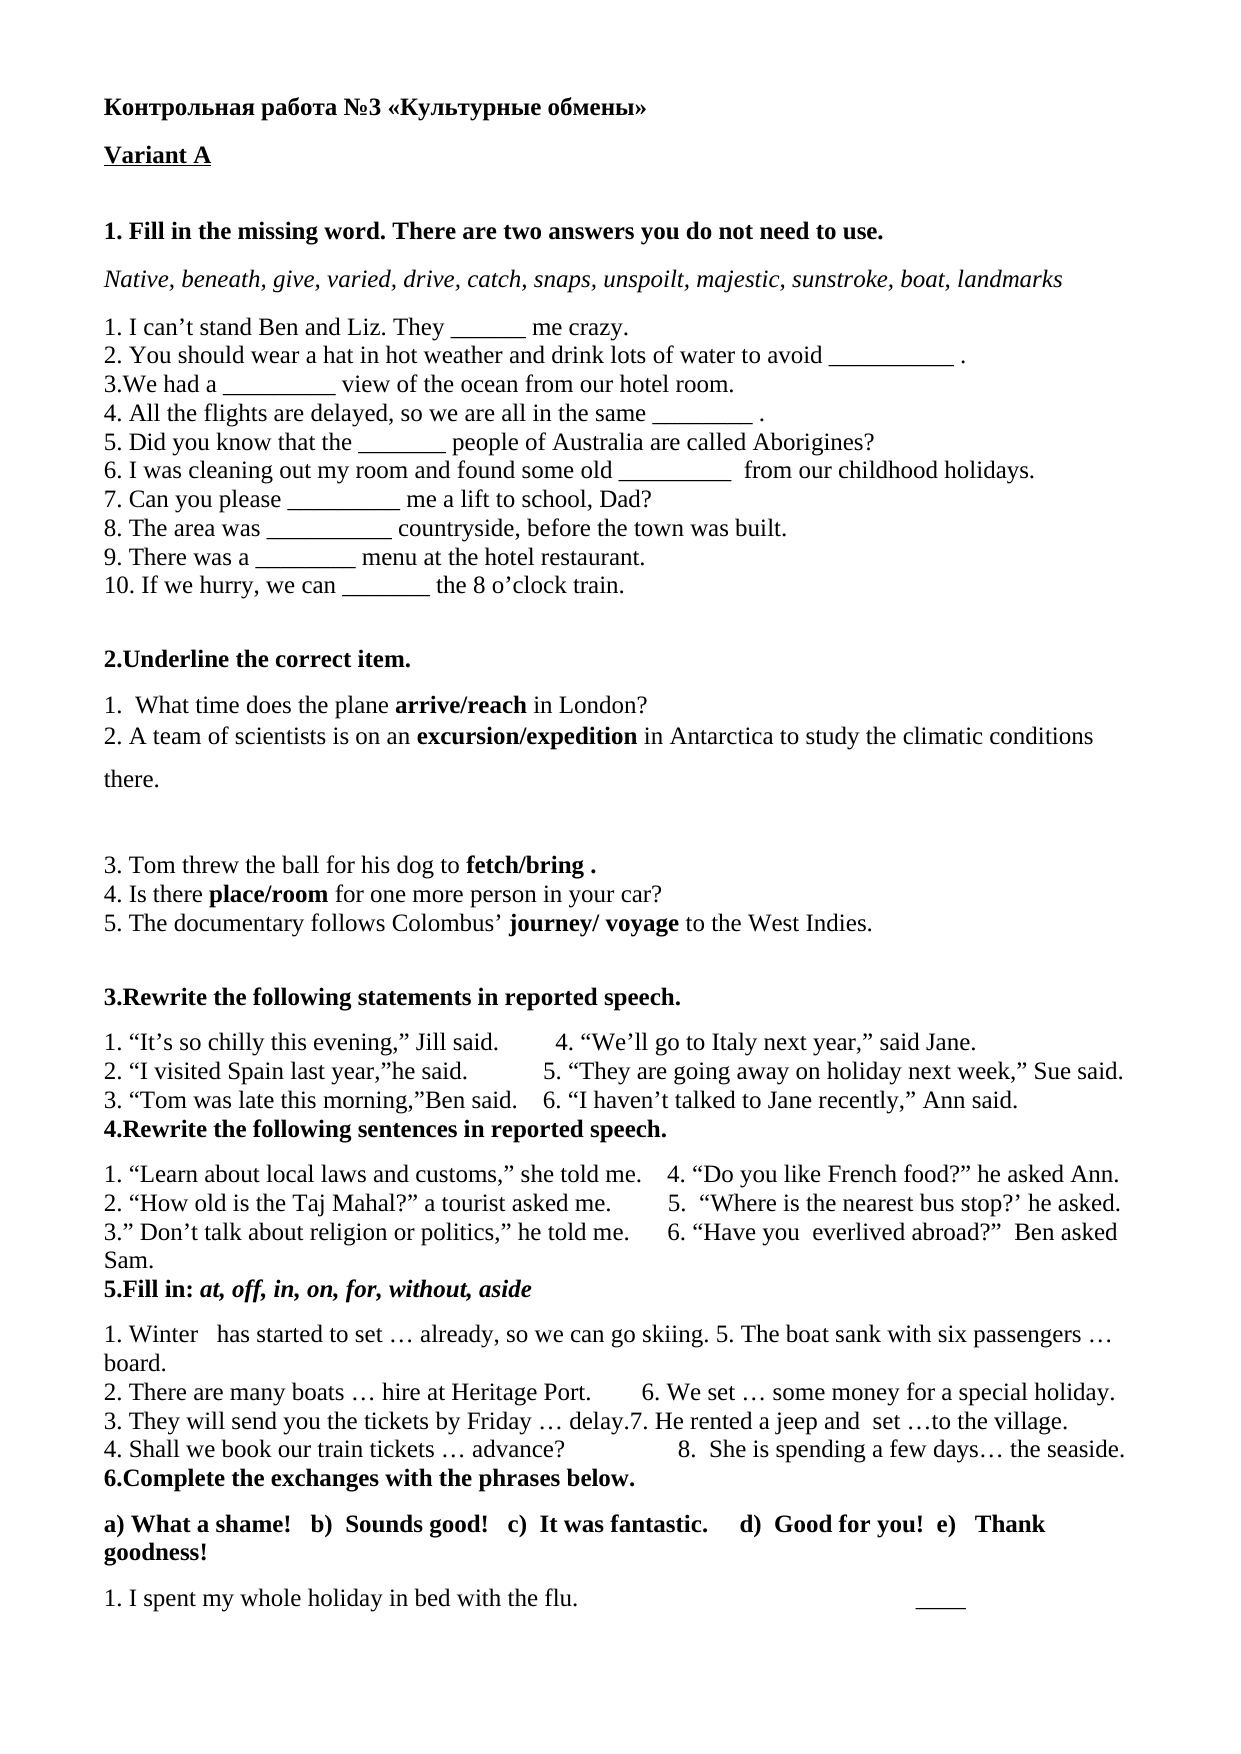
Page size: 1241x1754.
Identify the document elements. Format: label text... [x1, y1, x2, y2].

text 2.Underline the correct item. [103, 644, 1152, 673]
text 2. “How old is the Taj Mahal?” a tourist asked me. 5. “Where is the nearest bus stop?’ he asked. [103, 1188, 1152, 1217]
text 6. I was cleaning out my room and found some old _________ from our childhood holidays. [103, 455, 1152, 484]
text 1. I can’t stand Ben and Liz. They ______ me crazy. [103, 312, 1152, 340]
text Variant A [103, 140, 1152, 168]
text 1. Fill in the missing word. There are two answers you do not need to use. [103, 216, 1152, 245]
text 3.We had a _________ view of the ocean from our hotel room. [103, 369, 1152, 398]
text 5.Fill in: at, off, in, on, for, without, aside [103, 1274, 1152, 1303]
text 3.” Don’t talk about religion or politics,” he told me. 6. “Have you everlived abroad?” Ben asked Sam. [103, 1217, 1152, 1274]
text 1. I spent my whole holiday in bed with the flu. ____ [103, 1583, 1152, 1612]
text 1. “It’s so chilly this evening,” Jill said. 4. “We’ll go to Italy next year,” said Jane. [103, 1027, 1152, 1056]
text Контрольная работа №3 «Культурные обмены» [103, 92, 1152, 121]
text a) What a shame! b) Sounds good! c) It was fantastic. d) Good for you! e) Thank goodness! [103, 1509, 1152, 1566]
text 4.Rewrite the following sentences in reported speech. [103, 1114, 1152, 1142]
text 3. They will send you the tickets by Friday … delay.7. He rented a jeep and set …to the village. [103, 1406, 1152, 1434]
text 7. Can you please _________ me a lift to school, Dad? [103, 484, 1152, 513]
text 3. “Tom was late this morning,”Ben said. 6. “I haven’t talked to Jane recently,” Ann said. [103, 1085, 1152, 1114]
text 5. The documentary follows Colombus’ journey/ voyage to the West Indies. [103, 908, 1152, 937]
text 1. Winter has started to set … already, so we can go skiing. 5. The boat sank with six passengers … board. [103, 1319, 1152, 1377]
text 5. Did you know that the _______ people of Australia are called Aborigines? [103, 427, 1152, 455]
text 2. You should wear a hat in hot weather and drink lots of water to avoid __________ . [103, 340, 1152, 369]
text Native, beneath, give, varied, drive, catch, snaps, unspoilt, majestic, sunstroke, boat, landmarks [103, 264, 1152, 293]
text 3. Tom threw the ball for his dog to fetch/bring . [103, 850, 1152, 879]
text 2. There are many boats … hire at Heritage Port. 6. We set … some money for a special holiday. [103, 1377, 1152, 1406]
text 2. “I visited Spain last year,”he said. 5. “They are going away on holiday next week,” Sue said. [103, 1056, 1152, 1085]
text 6.Complete the exchanges with the phrases below. [103, 1463, 1152, 1492]
text 4. All the flights are delayed, so we are all in the same ________ . [103, 398, 1152, 427]
text 9. There was a ________ menu at the hotel restaurant. [103, 542, 1152, 570]
text 1. “Learn about local laws and customs,” she told me. 4. “Do you like French food?” he asked Ann. [103, 1159, 1152, 1188]
text 4. Is there place/room for one more person in your car? [103, 879, 1152, 908]
text 8. The area was __________ countryside, before the town was built. [103, 513, 1152, 542]
text 2. A team of scientists is on an excursion/expedition in Antarctica to study the climatic conditions there. [103, 721, 1152, 793]
text 3.Rewrite the following statements in reported speech. [103, 982, 1152, 1011]
text 4. Shall we book our train tickets … advance? 8. She is spending a few days… the seaside. [103, 1434, 1152, 1463]
text 1. What time does the plane arrive/reach in London? [103, 690, 1152, 719]
text 10. If we hurry, we can _______ the 8 o’clock train. [103, 570, 1152, 599]
